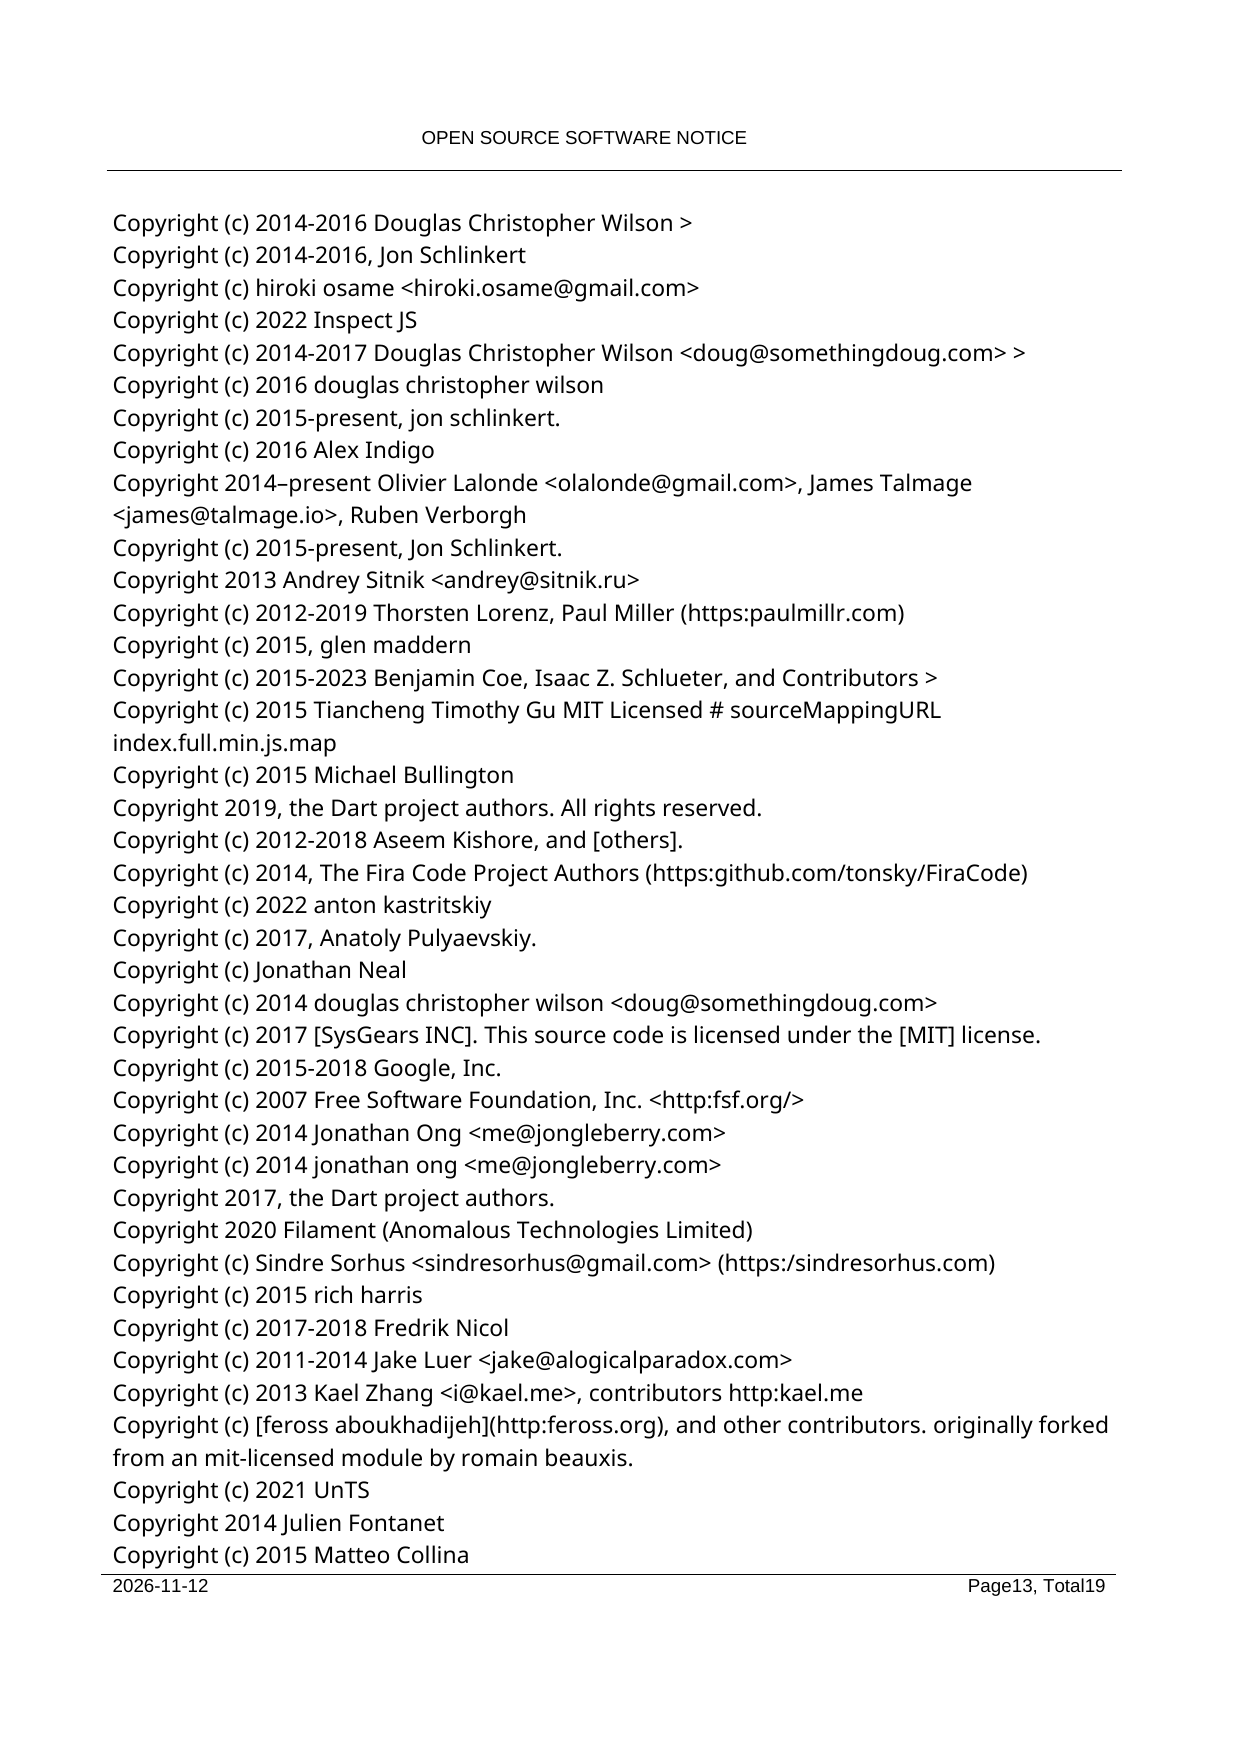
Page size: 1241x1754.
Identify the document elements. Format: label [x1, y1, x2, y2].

text [112, 206, 1128, 1571]
